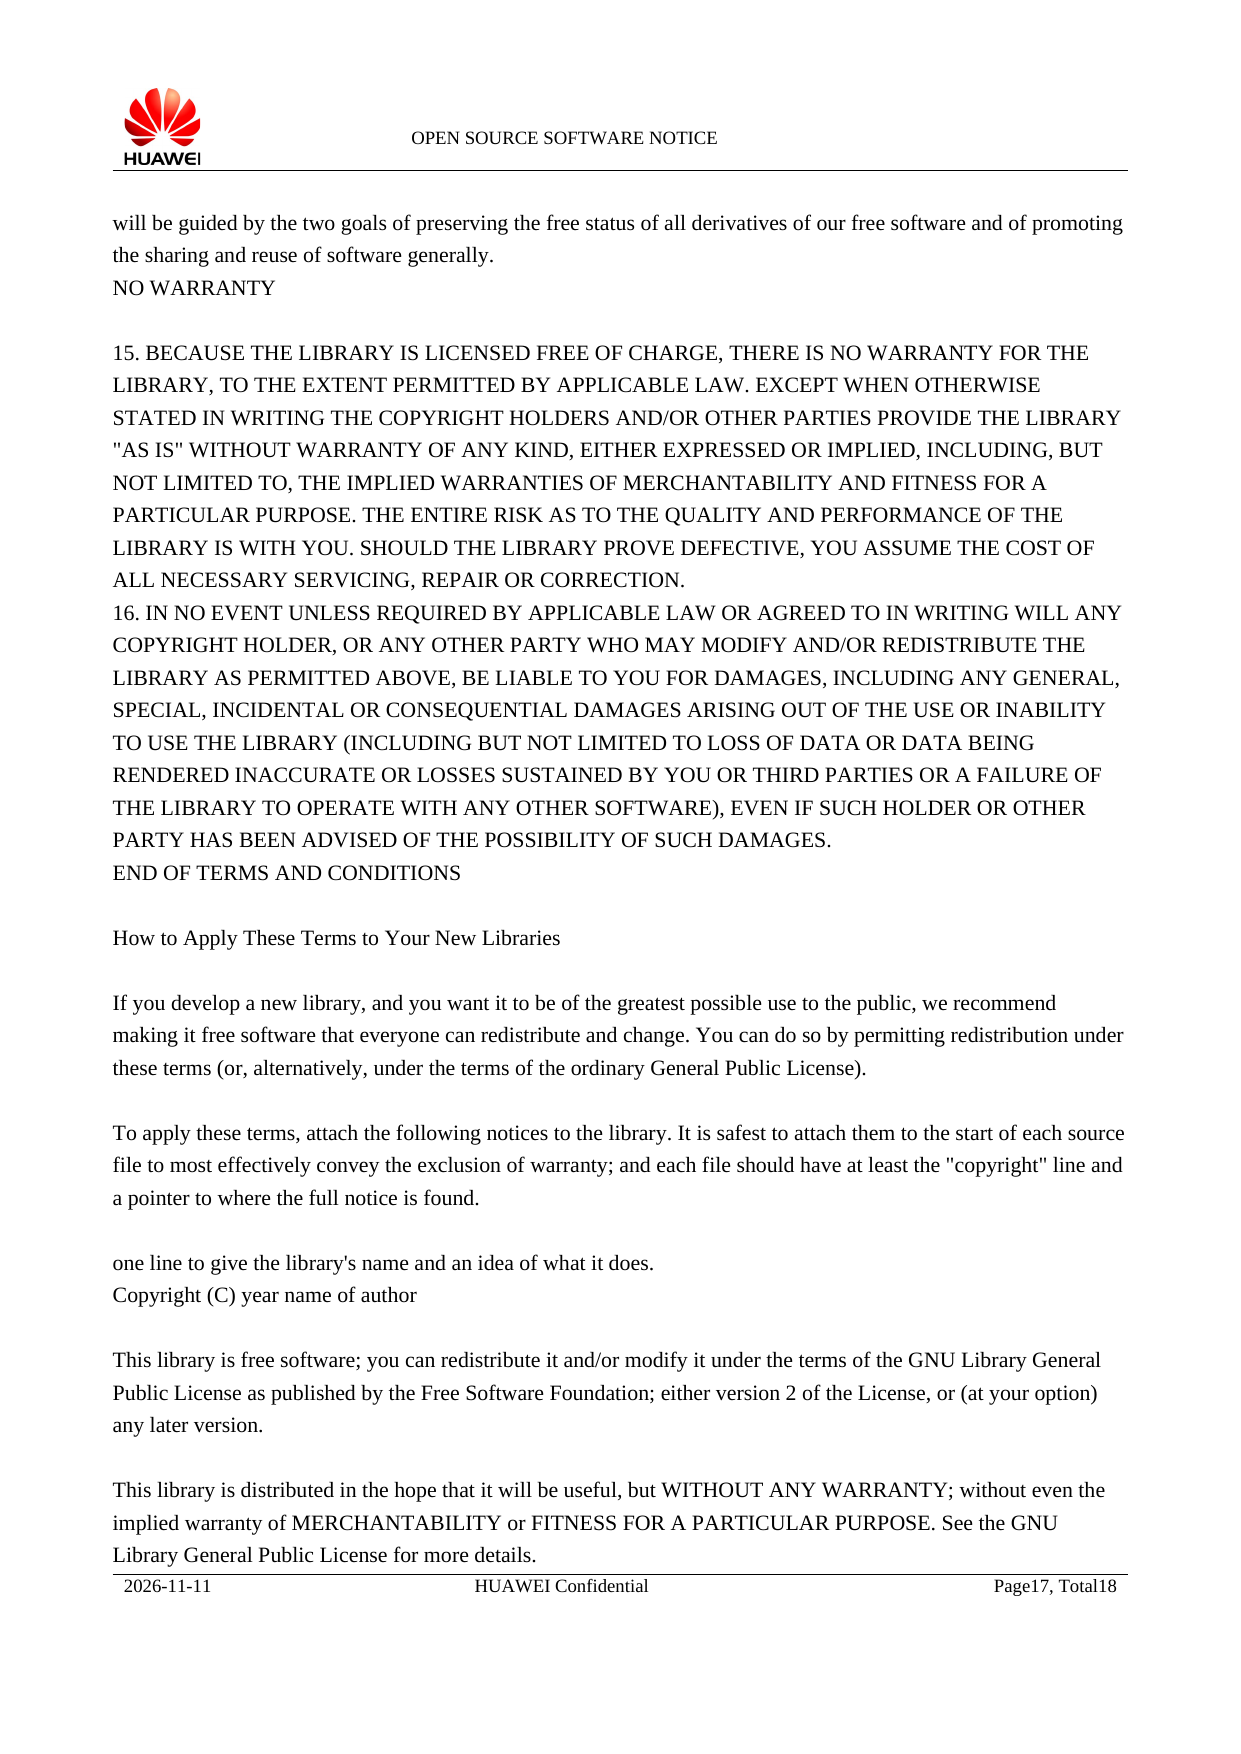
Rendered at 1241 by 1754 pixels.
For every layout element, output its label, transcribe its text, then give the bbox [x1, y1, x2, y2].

picture [124, 88, 201, 165]
